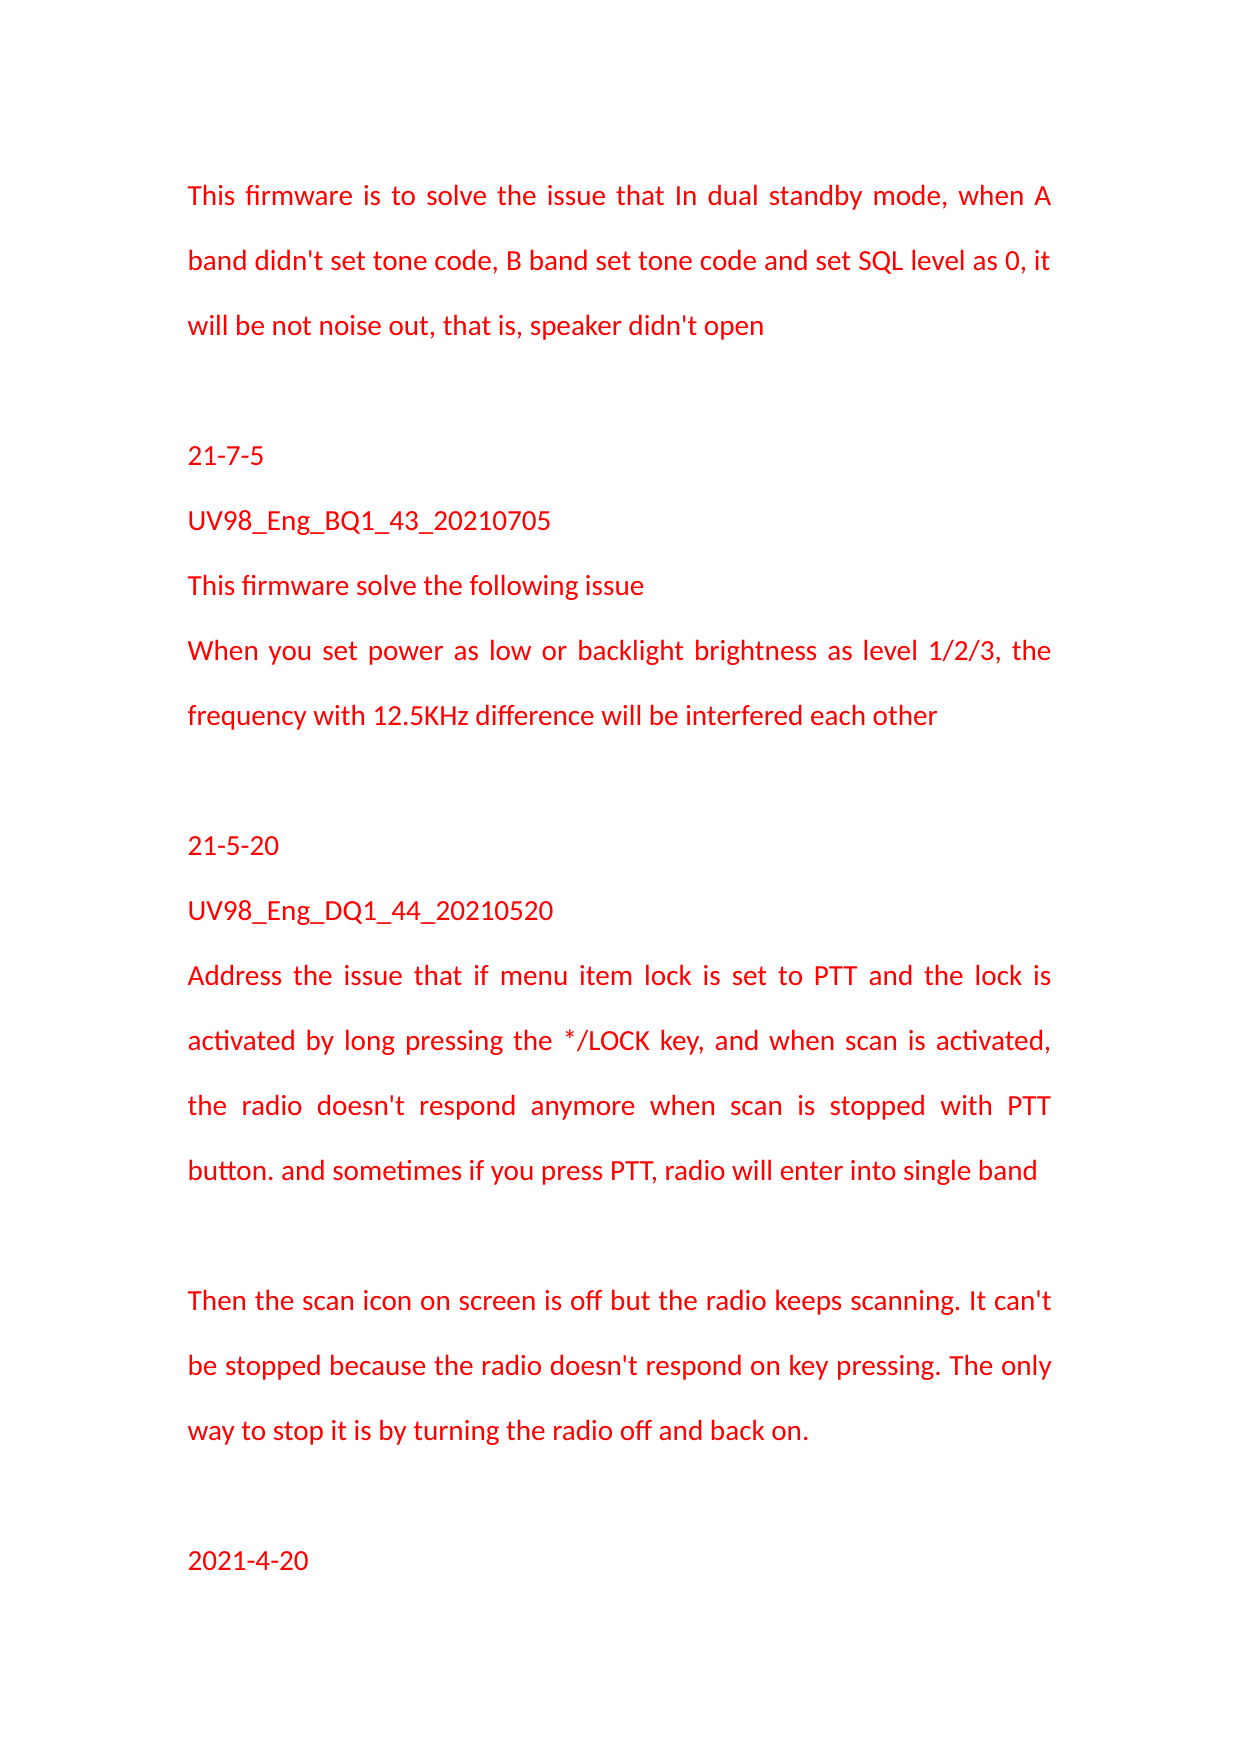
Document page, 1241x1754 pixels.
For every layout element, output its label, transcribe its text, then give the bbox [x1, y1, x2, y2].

text This firmware solve the following issue [187, 552, 1053, 617]
text 21-7-5 [187, 422, 1053, 487]
text 2021-4-20 [187, 1527, 1053, 1592]
text When you set power as low or backlight brightness as level 1/2/3, the frequency with 12.5KHz difference will be interfered each other [187, 617, 1053, 747]
text UV98_Eng_DQ1_44_20210520 [187, 877, 1053, 942]
text UV98_Eng_BQ1_43_20210705 [187, 487, 1053, 552]
text 21-5-20 [187, 812, 1053, 877]
text Address the issue that if menu item lock is set to PTT and the lock is activated by long pressing the */LOCK key, and when scan is activated, the radio doesn't respond anymore when scan is stopped with PTT button. and sometimes if you press PTT, radio will enter into single band [187, 942, 1053, 1202]
text Then the scan icon on screen is off but the radio keeps scanning. It can't be stopped because the radio doesn't respond on key pressing. The only way to stop it is by turning the radio off and back on. [187, 1267, 1053, 1462]
text This firmware is to solve the issue that In dual standby mode, when A band didn't set tone code, B band set tone code and set SQL level as 0, it will be not noise out, that is, speaker didn't open [187, 162, 1053, 357]
